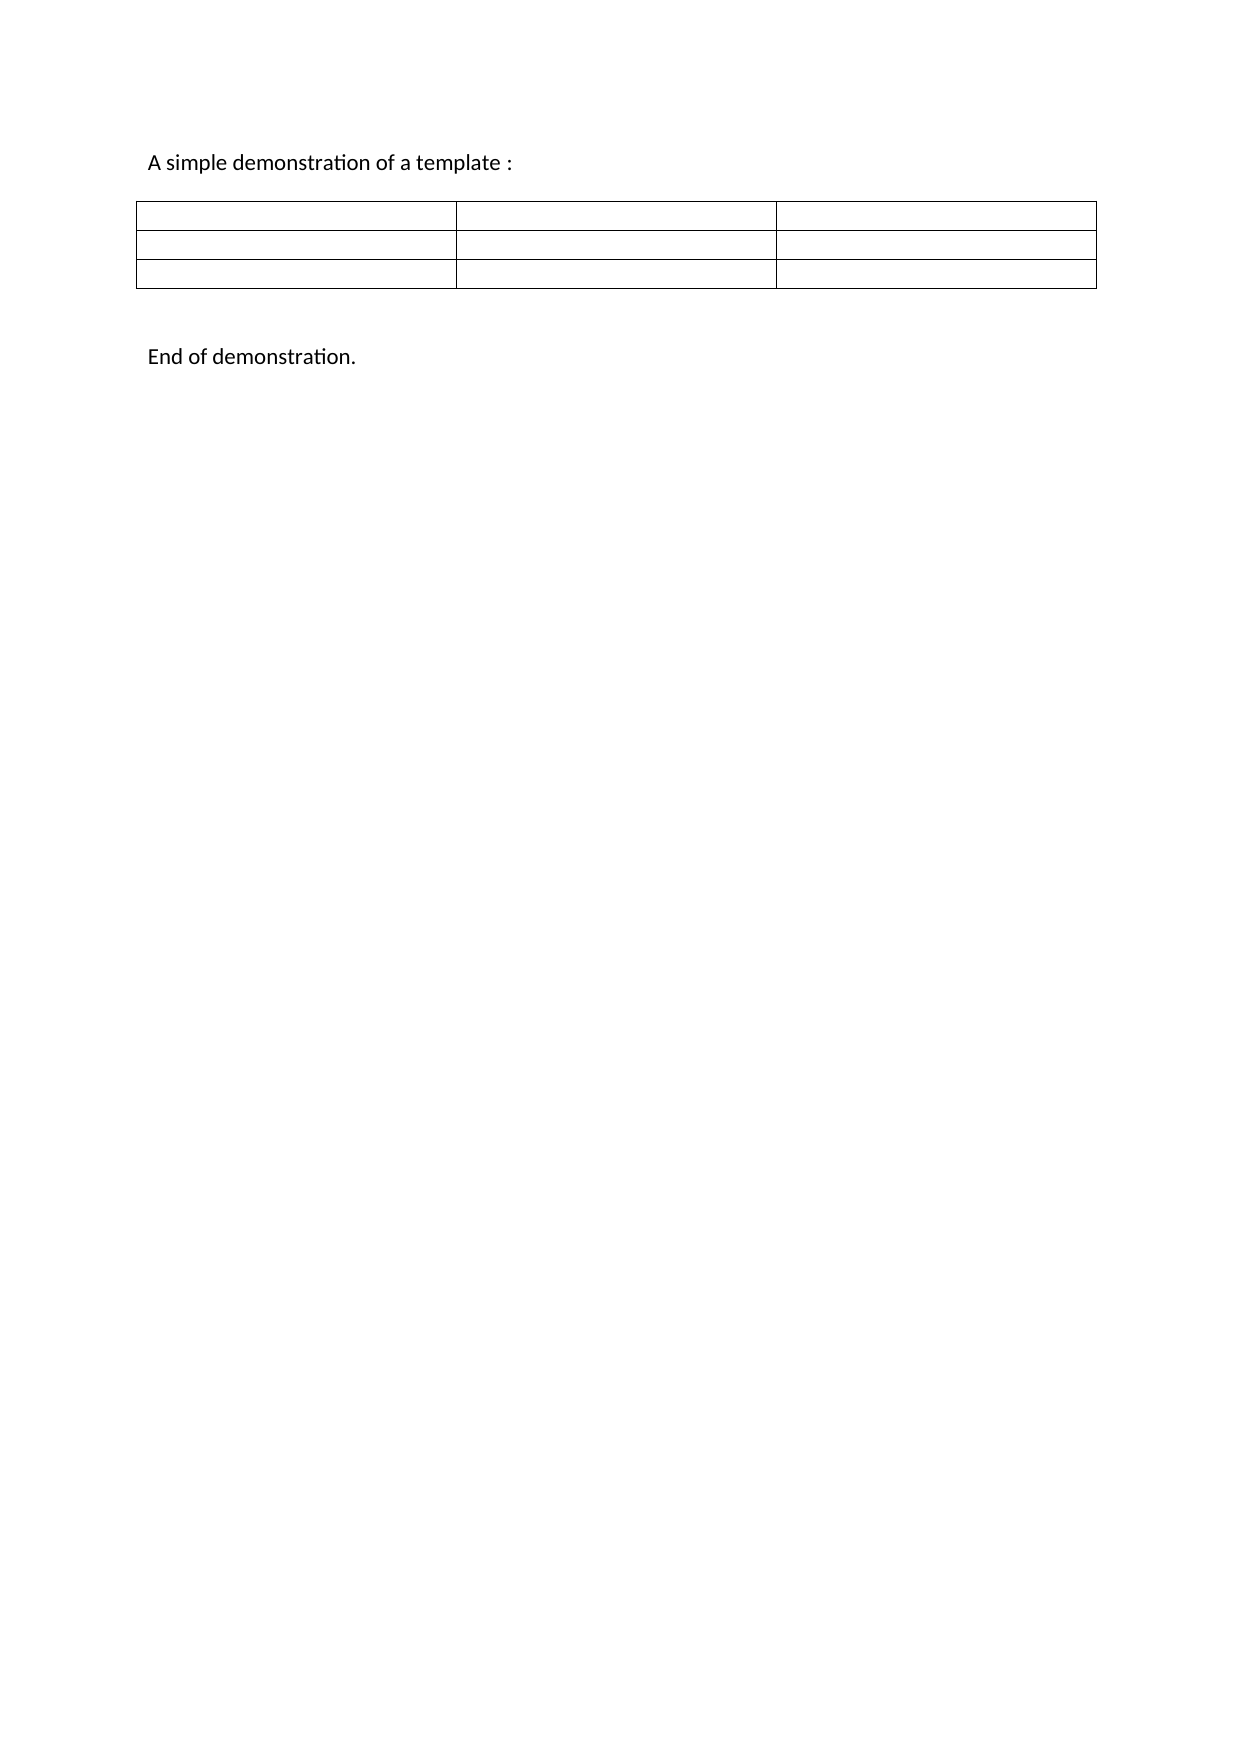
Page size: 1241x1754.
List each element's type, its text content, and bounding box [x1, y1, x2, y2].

table_header [457, 202, 776, 230]
table_cell [777, 260, 1096, 288]
table_cell [137, 260, 456, 288]
table_cell [457, 231, 776, 259]
table_cell [777, 231, 1096, 259]
table_cell [137, 231, 456, 259]
table_header [137, 202, 456, 230]
text A simple demonstration of a template : [148, 148, 1093, 176]
table_header [777, 202, 1096, 230]
text End of demonstration. [148, 342, 1093, 370]
table_cell [457, 260, 776, 288]
